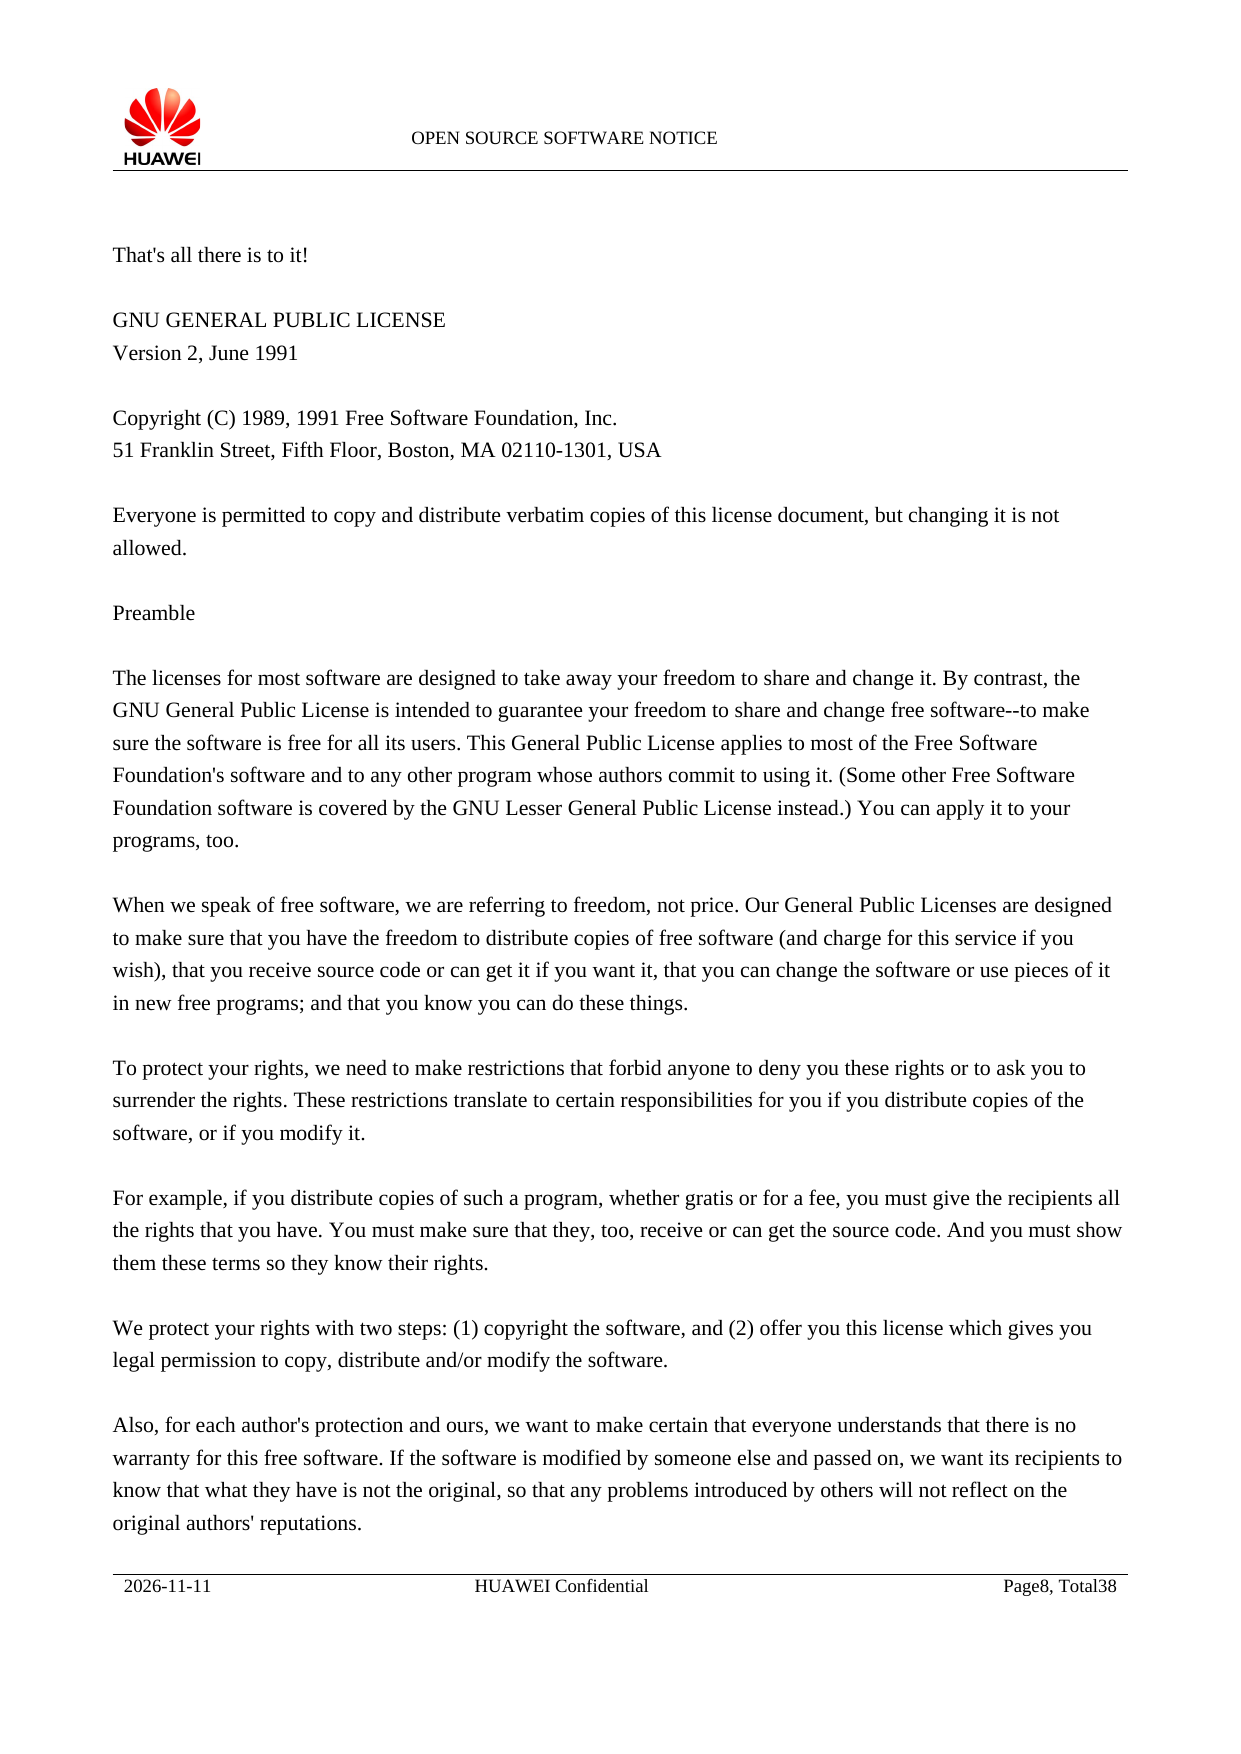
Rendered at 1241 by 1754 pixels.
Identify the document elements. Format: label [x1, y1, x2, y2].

picture [124, 88, 201, 165]
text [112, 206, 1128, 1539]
